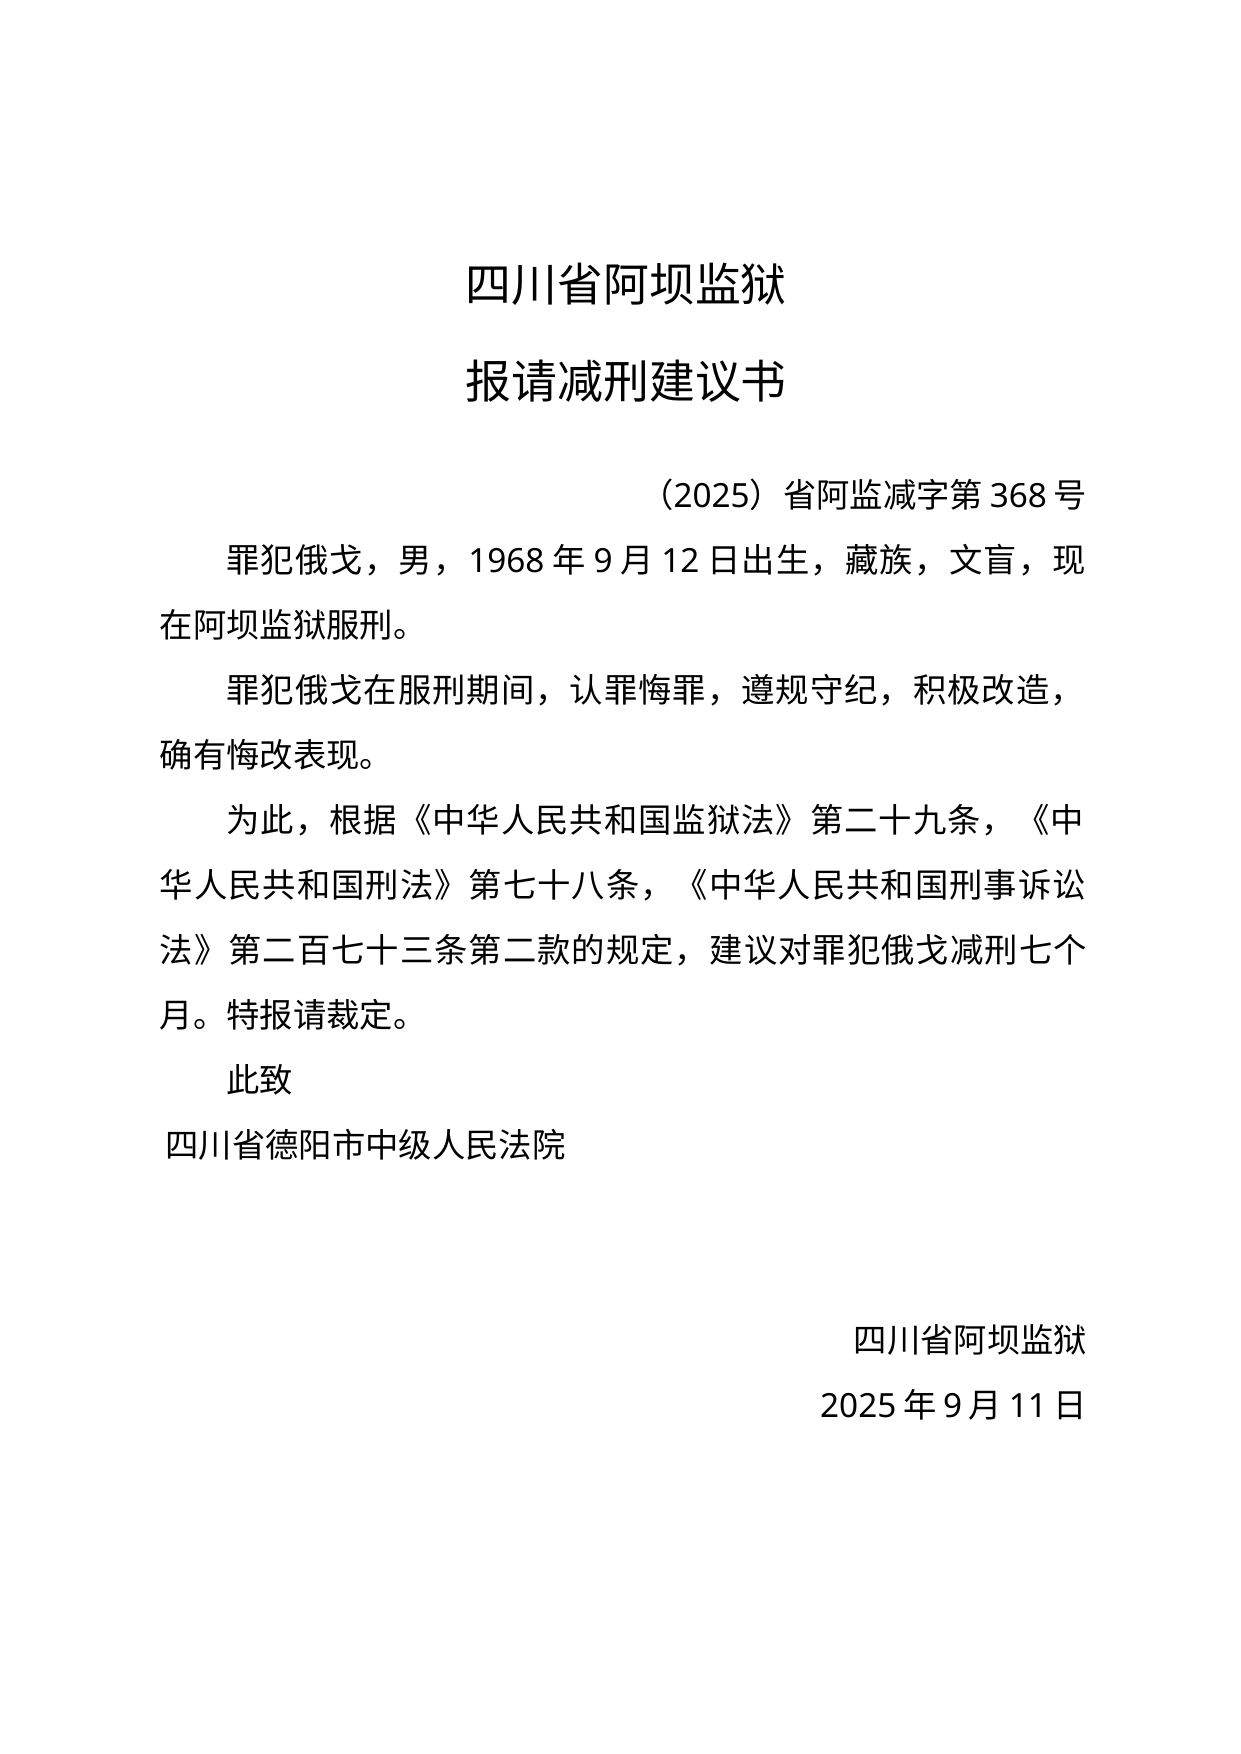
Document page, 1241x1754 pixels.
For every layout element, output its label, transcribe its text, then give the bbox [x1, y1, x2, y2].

text 2025年9月11日 [159, 1370, 1087, 1435]
text 此致 [159, 1045, 1087, 1110]
text 四川省阿坝监狱 [159, 1305, 1087, 1370]
text 四川省阿坝监狱 [165, 233, 1087, 330]
text 报请减刑建议书 [165, 330, 1087, 428]
text 四川省德阳市中级人民法院 [165, 1110, 1087, 1175]
text 为此，根据《中华人民共和国监狱法》第二十九条，《中华人民共和国刑法》第七十八条，《中华人民共和国刑事诉讼法》第二百七十三条第二款的规定，建议对罪犯俄戈减刑七个月。特报请裁定。 [159, 785, 1087, 1045]
text 罪犯俄戈，男，1968年9月12日出生，藏族，文盲，现在阿坝监狱服刑。 [159, 525, 1087, 655]
text 罪犯俄戈在服刑期间，认罪悔罪，遵规守纪，积极改造，确有悔改表现。 [159, 655, 1087, 785]
text （2025）省阿监减字第368号 [165, 460, 1087, 525]
